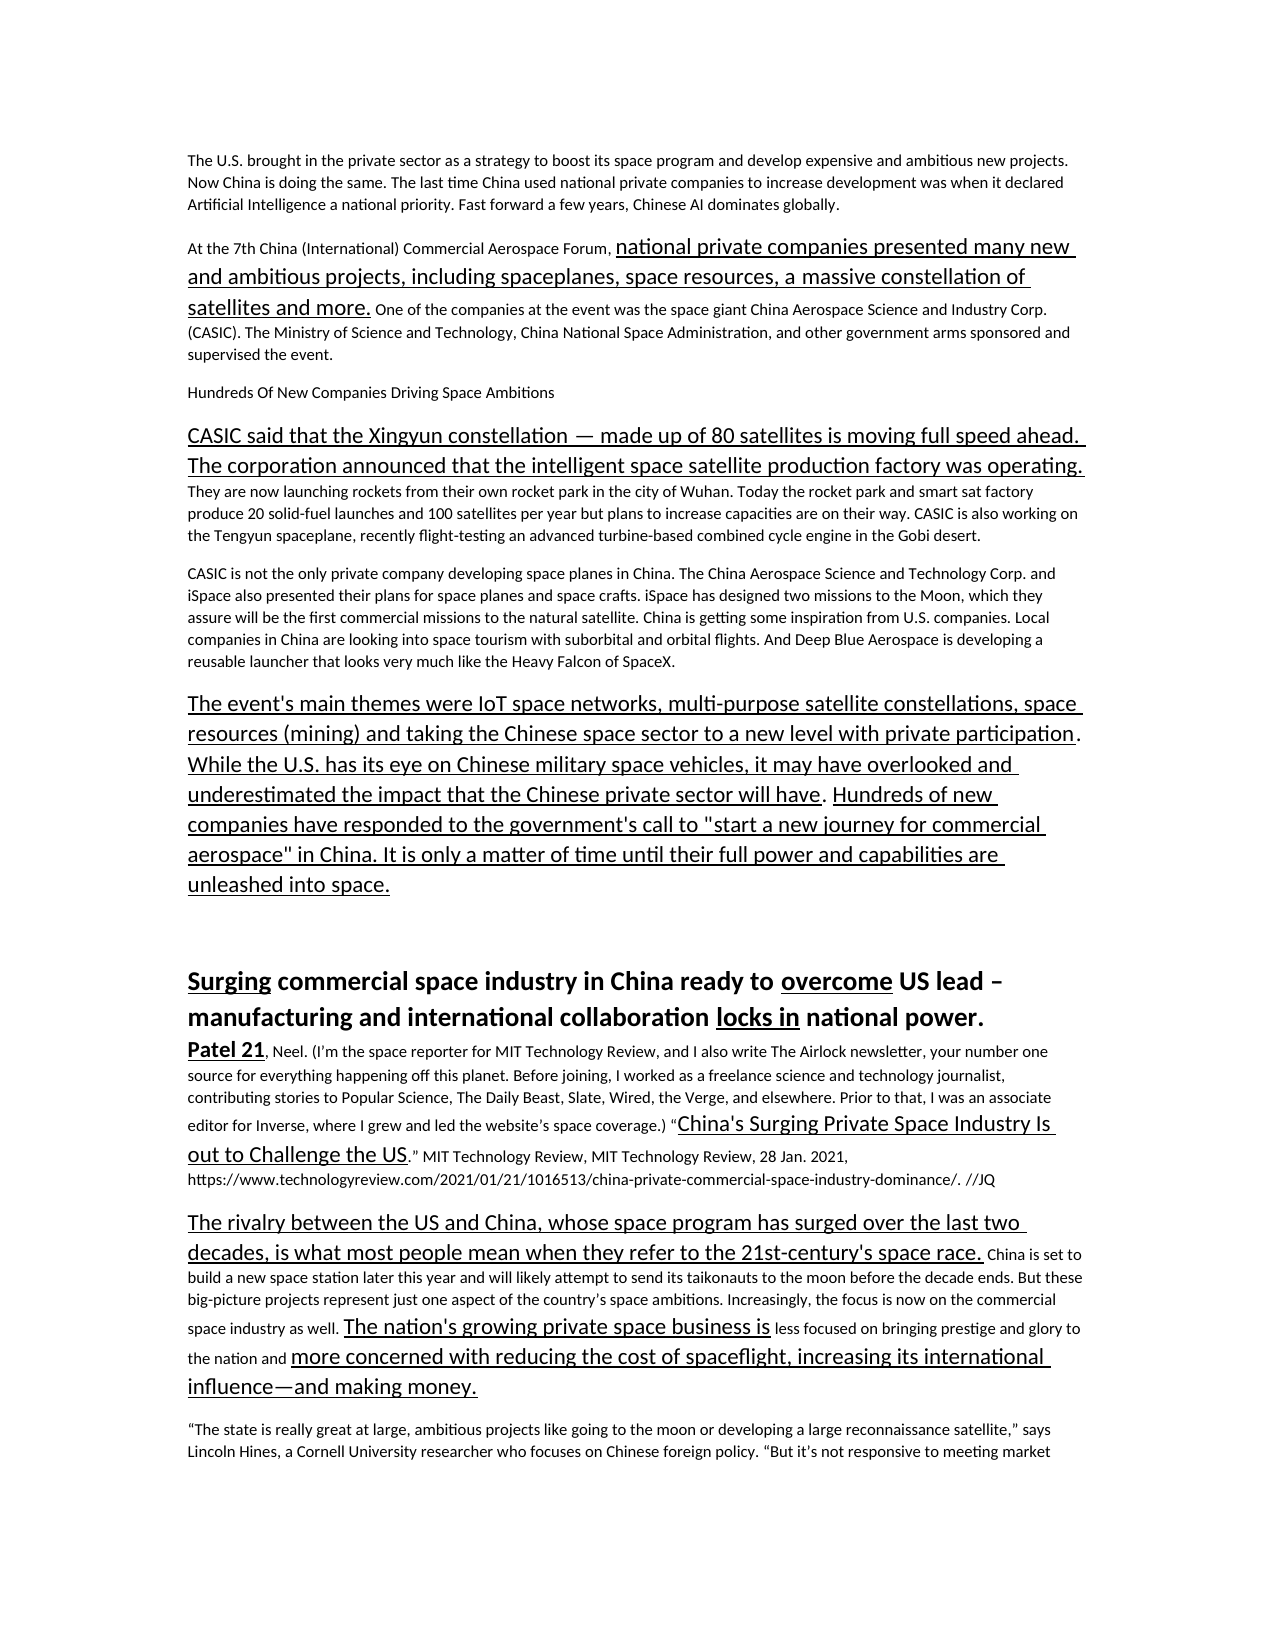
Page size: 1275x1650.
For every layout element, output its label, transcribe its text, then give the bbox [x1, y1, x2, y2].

subtitle Surging commercial space industry in China ready to overcome US lead – manufacturing and international collaboration locks in national power. [187, 964, 1087, 1033]
text The rivalry between the US and China, whose space program has surged over the last two decades, is what most people mean when they refer to the 21st-century's space race. China is set to build a new space station later this year and will likely attempt to send its taikonauts to the moon before the decade ends. But these big-picture projects represent just one aspect of the country’s space ambitions. Increasingly, the focus is now on the commercial space industry as well. The nation's growing private space business is less focused on bringing prestige and glory to the nation and more concerned with reducing the cost of spaceflight, increasing its international influence—and making money. [187, 1208, 1087, 1401]
text Patel 21, Neel. (I’m the space reporter for MIT Technology Review, and I also write The Airlock newsletter, your number one source for everything happening off this planet. Before joining, I worked as a freelance science and technology journalist, contributing stories to Popular Science, The Daily Beast, Slate, Wired, the Verge, and elsewhere. Prior to that, I was an associate editor for Inverse, where I grew and led the website’s space coverage.) “China's Surging Private Space Industry Is out to Challenge the US.” MIT Technology Review, MIT Technology Review, 28 Jan. 2021, https://www.technologyreview.com/2021/01/21/1016513/china-private-commercial-space-industry-dominance/. //JQ [187, 1036, 1087, 1190]
text CASIC said that the Xingyun constellation — made up of 80 satellites is moving full speed ahead. The corporation announced that the intelligent space satellite production factory was operating. They are now launching rockets from their own rocket park in the city of Wuhan. Today the rocket park and smart sat factory produce 20 solid-fuel launches and 100 satellites per year but plans to increase capacities are on their way. CASIC is also working on the Tengyun spaceplane, recently flight-testing an advanced turbine-based combined cycle engine in the Gobi desert. [187, 421, 1087, 545]
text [187, 1419, 1087, 1462]
text Hundreds Of New Companies Driving Space Ambitions [187, 383, 1087, 403]
text The U.S. brought in the private sector as a strategy to boost its space program and develop expensive and ambitious new projects. Now China is doing the same. The last time China used national private companies to increase development was when it declared Artificial Intelligence a national priority. Fast forward a few years, Chinese AI dominates globally. [187, 150, 1087, 214]
text CASIC is not the only private company developing space planes in China. The China Aerospace Science and Technology Corp. and iSpace also presented their plans for space planes and space crafts. iSpace has designed two missions to the Moon, which they assure will be the first commercial missions to the natural satellite. China is getting some inspiration from U.S. companies. Local companies in China are looking into space tourism with suborbital and orbital flights. And Deep Blue Aerospace is developing a reusable launcher that looks very much like the Heavy Falcon of SpaceX. [187, 563, 1087, 671]
text At the 7th China (International) Commercial Aerospace Forum, national private companies presented many new and ambitious projects, including spaceplanes, space resources, a massive constellation of satellites and more. One of the companies at the event was the space giant China Aerospace Science and Industry Corp. (CASIC). The Ministry of Science and Technology, China National Space Administration, and other government arms sponsored and supervised the event. [187, 232, 1087, 364]
text The event's main themes were IoT space networks, multi-purpose satellite constellations, space resources (mining) and taking the Chinese space sector to a new level with private participation. While the U.S. has its eye on Chinese military space vehicles, it may have overlooked and underestimated the impact that the Chinese private sector will have. Hundreds of new companies have responded to the government's call to "start a new journey for commercial aerospace" in China. It is only a matter of time until their full power and capabilities are unleashed into space. [187, 689, 1087, 899]
